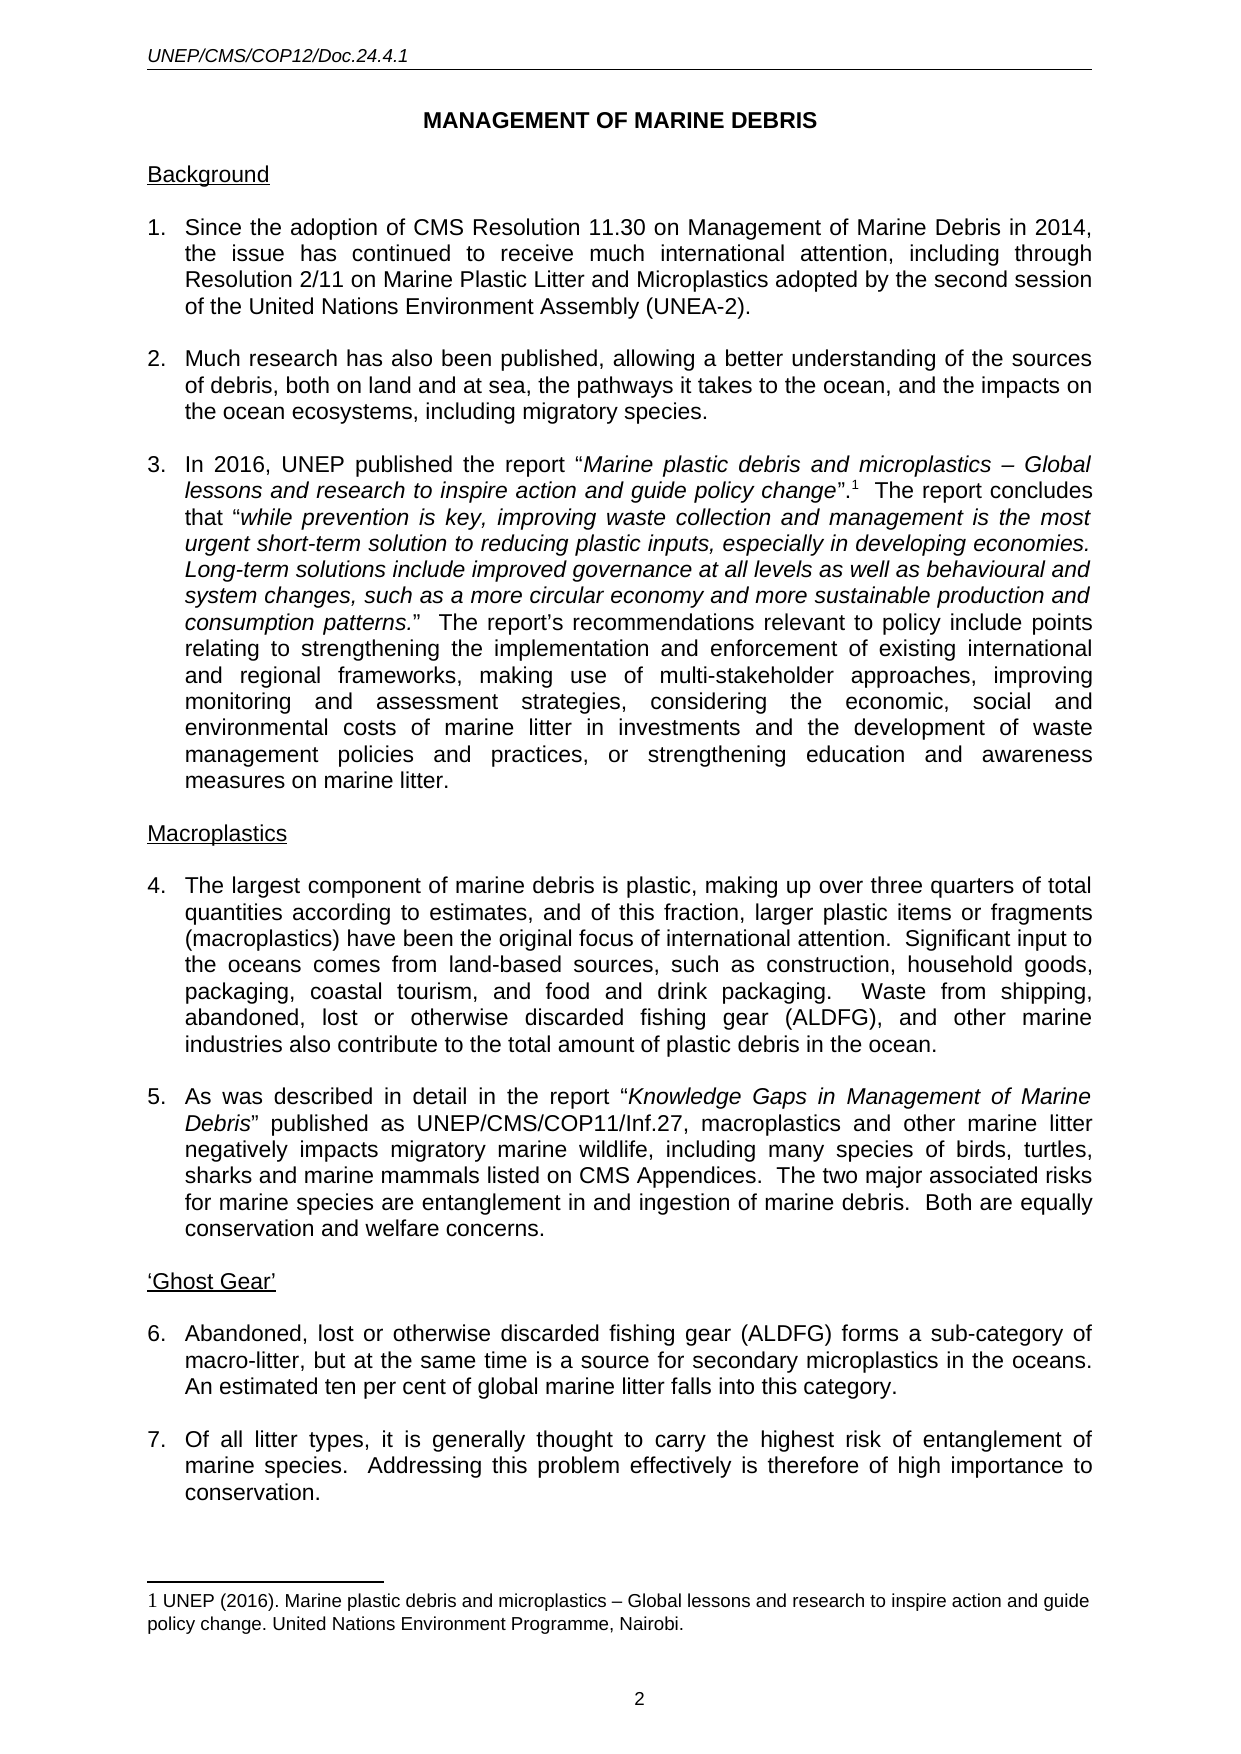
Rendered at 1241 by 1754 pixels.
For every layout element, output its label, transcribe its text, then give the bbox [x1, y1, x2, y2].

list The largest component of marine debris is plastic, making up over three quarters of total quantities according to estimates, and of this fraction, larger plastic items or fragments (macroplastics) have been the original focus of international attention. Significant input to the oceans comes from land-based sources, such as construction, household goods, packaging, coastal tourism, and food and drink packaging. Waste from shipping, abandoned, lost or otherwise discarded fishing gear (ALDFG), and other marine industries also contribute to the total amount of plastic debris in the ocean. [147, 872, 1093, 1057]
list Since the adoption of CMS Resolution 11.30 on Management of Marine Debris in 2014, the issue has continued to receive much international attention, including through Resolution 2/11 on Marine Plastic Litter and Microplastics adopted by the second session of the United Nations Environment Assembly (UNEA-2). [147, 213, 1093, 319]
text Background [147, 161, 1093, 187]
list Much research has also been published, allowing a better understanding of the sources of debris, both on land and at sea, the pathways it takes to the ocean, and the impacts on the ocean ecosystems, including migratory species. [147, 345, 1093, 424]
text ‘Ghost Gear’ [147, 1268, 1093, 1294]
list As was described in detail in the report “Knowledge Gaps in Management of Marine Debris” published as UNEP/CMS/COP11/Inf.27, macroplastics and other marine litter negatively impacts migratory marine wildlife, including many species of birds, turtles, sharks and marine mammals listed on CMS Appendices. The two major associated risks for marine species are entanglement in and ingestion of marine debris. Both are equally conservation and welfare concerns. [147, 1083, 1093, 1241]
list Of all litter types, it is generally thought to carry the highest risk of entanglement of marine species. Addressing this problem effectively is therefore of high importance to conservation. [147, 1426, 1093, 1505]
text management of marine debris [147, 107, 1093, 133]
list Abandoned, lost or otherwise discarded fishing gear (ALDFG) forms a sub-category of macro-litter, but at the same time is a source for secondary microplastics in the oceans. An estimated ten per cent of global marine litter falls into this category. [147, 1320, 1093, 1399]
text Macroplastics [147, 820, 1093, 846]
list In 2016, UNEP published the report “Marine plastic debris and microplastics – Global lessons and research to inspire action and guide policy change”. The report concludes that “while prevention is key, improving waste collection and management is the most urgent short-term solution to reducing plastic inputs, especially in developing economies. Long-term solutions include improved governance at all levels as well as behavioural and system changes, such as a more circular economy and more sustainable production and consumption patterns.” The report’s recommendations relevant to policy include points relating to strengthening the implementation and enforcement of existing international and regional frameworks, making use of multi-stakeholder approaches, improving monitoring and assessment strategies, considering the economic, social and environmental costs of marine litter in investments and the development of waste management policies and practices, or strengthening education and awareness measures on marine litter. [147, 451, 1093, 793]
